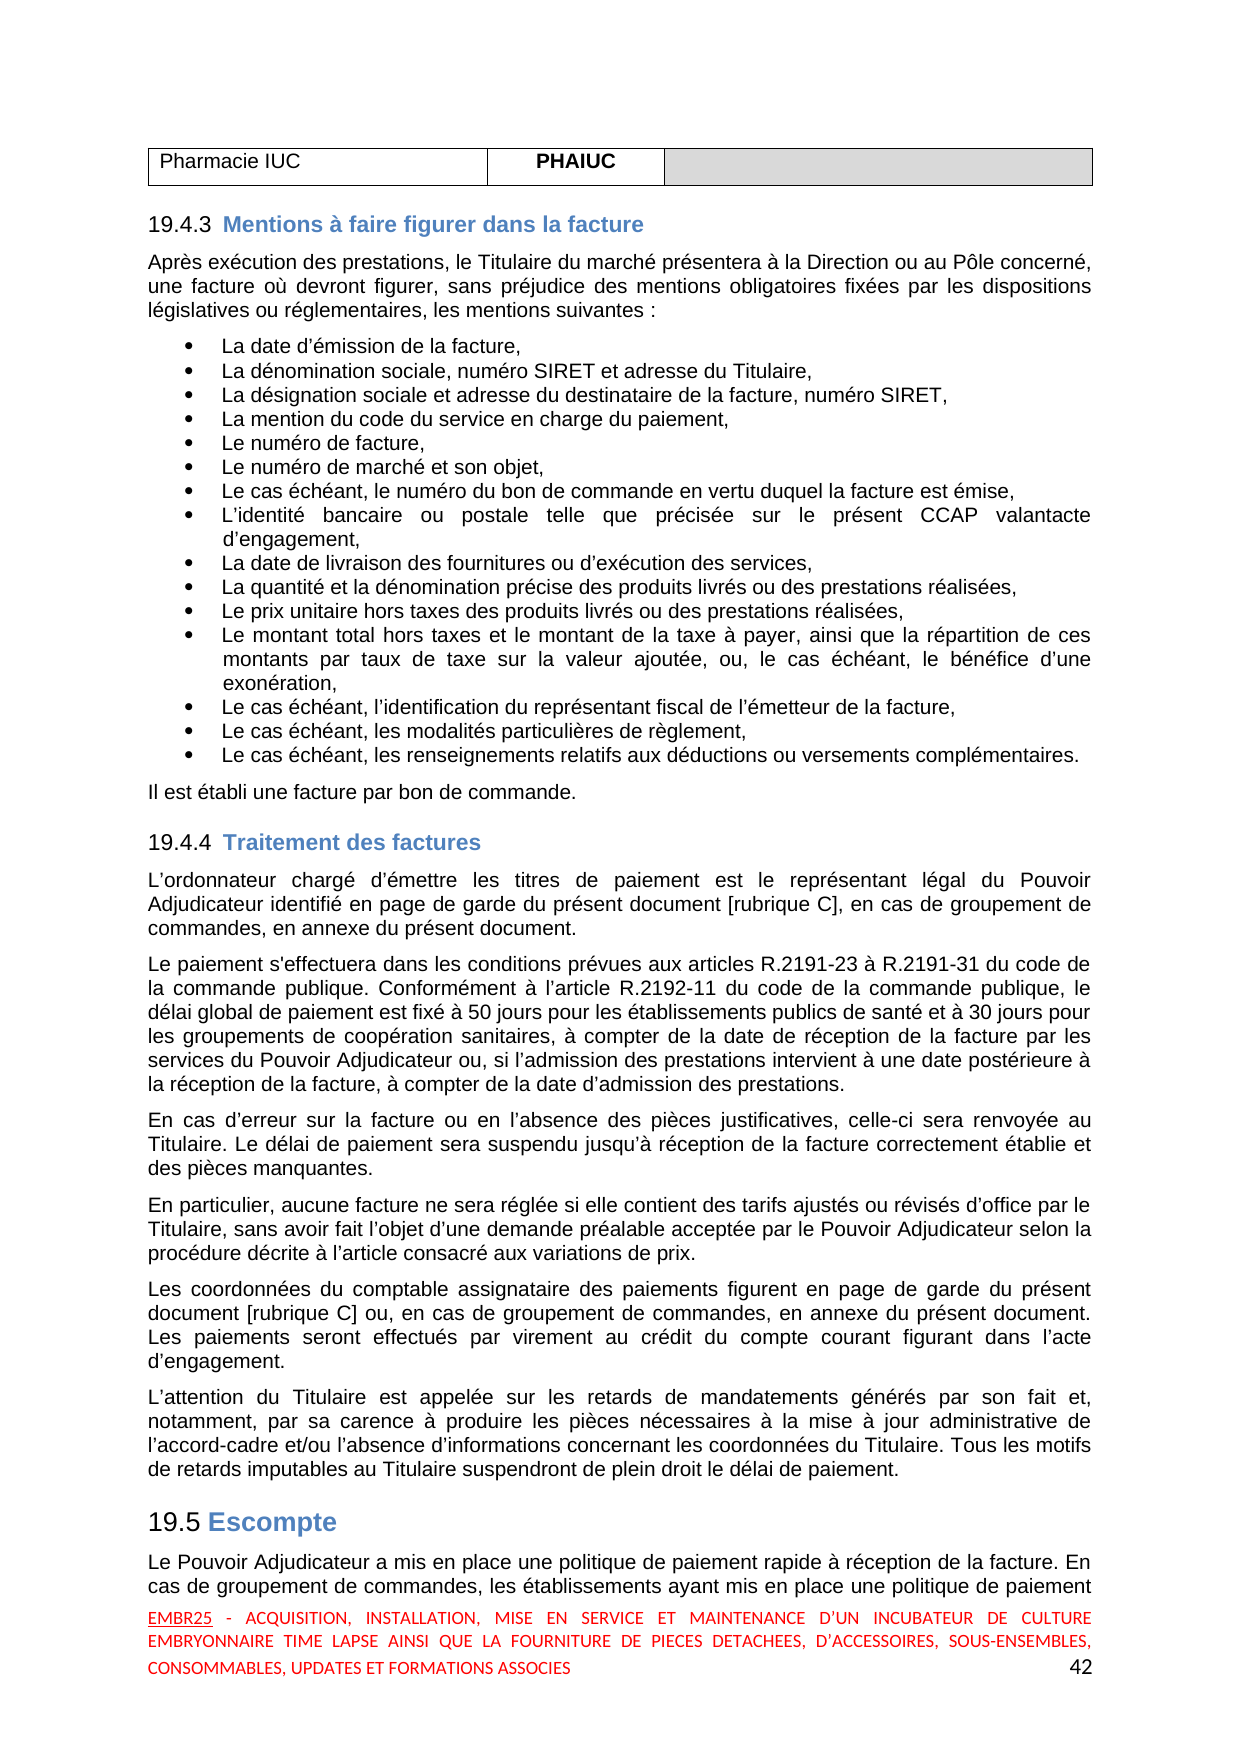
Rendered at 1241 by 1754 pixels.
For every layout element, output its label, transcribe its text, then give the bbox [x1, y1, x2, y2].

list Le numéro de facture, [185, 431, 1093, 455]
table_cell [665, 149, 1092, 185]
list Le cas échéant, les renseignements relatifs aux déductions ou versements complémentaires. [185, 743, 1093, 767]
list La dénomination sociale, numéro SIRET et adresse du Titulaire, [185, 358, 1093, 382]
list La date de livraison des fournitures ou d’exécution des services, [185, 551, 1093, 575]
table_cell PHAIUC [488, 149, 664, 185]
text Le paiement s'effectuera dans les conditions prévues aux articles R.2191-23 à R.2191-31 du code de la commande publique. Conformément à l’article R.2192-11 du code de la commande publique, le délai global de paiement est fixé à 50 jours pour les établissements publics de santé et à 30 jours pour les groupements de coopération sanitaires, à compter de la date de réception de la facture par les services du Pouvoir Adjudicateur ou, si l’admission des prestations intervient à une date postérieure à la réception de la facture, à compter de la date d’admission des prestations. [148, 952, 1093, 1096]
list L’identité bancaire ou postale telle que précisée sur le présent CCAP valantacte d’engagement, [185, 503, 1093, 551]
text Il est établi une facture par bon de commande. [148, 780, 1093, 804]
subtitle Escompte [148, 1506, 1093, 1537]
list Le cas échéant, l’identification du représentant fiscal de l’émetteur de la facture, [185, 695, 1093, 719]
subtitle Traitement des factures [148, 829, 1093, 855]
text Après exécution des prestations, le Titulaire du marché présentera à la Direction ou au Pôle concerné, une facture où devront figurer, sans préjudice des mentions obligatoires fixées par les dispositions législatives ou réglementaires, les mentions suivantes : [148, 250, 1093, 322]
text En cas d’erreur sur la facture ou en l’absence des pièces justificatives, celle-ci sera renvoyée au Titulaire. Le délai de paiement sera suspendu jusqu’à réception de la facture correctement établie et des pièces manquantes. [148, 1108, 1093, 1180]
table_cell Pharmacie IUC [149, 149, 487, 185]
subtitle Mentions à faire figurer dans la facture [148, 211, 1093, 237]
text L’attention du Titulaire est appelée sur les retards de mandatements générés par son fait et, notamment, par sa carence à produire les pièces nécessaires à la mise à jour administrative de l’accord-cadre et/ou l’absence d’informations concernant les coordonnées du Titulaire. Tous les motifs de retards imputables au Titulaire suspendront de plein droit le délai de paiement. [148, 1385, 1093, 1481]
text Les coordonnées du comptable assignataire des paiements figurent en page de garde du présent document [rubrique C] ou, en cas de groupement de commandes, en annexe du présent document. Les paiements seront effectués par virement au crédit du compte courant figurant dans l’acte d’engagement. [148, 1277, 1093, 1373]
list La mention du code du service en charge du paiement, [185, 407, 1093, 431]
text En particulier, aucune facture ne sera réglée si elle contient des tarifs ajustés ou révisés d’office par le Titulaire, sans avoir fait l’objet d’une demande préalable acceptée par le Pouvoir Adjudicateur selon la procédure décrite à l’article consacré aux variations de prix. [148, 1192, 1093, 1264]
list La désignation sociale et adresse du destinataire de la facture, numéro SIRET, [185, 382, 1093, 407]
list Le numéro de marché et son objet, [185, 455, 1093, 479]
text L’ordonnateur chargé d’émettre les titres de paiement est le représentant légal du Pouvoir Adjudicateur identifié en page de garde du présent document [rubrique C], en cas de groupement de commandes, en annexe du présent document. [148, 867, 1093, 939]
list Le cas échéant, le numéro du bon de commande en vertu duquel la facture est émise, [185, 479, 1093, 503]
list La quantité et la dénomination précise des produits livrés ou des prestations réalisées, [185, 575, 1093, 599]
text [148, 1550, 1093, 1598]
list La date d’émission de la facture, [185, 334, 1093, 358]
list Le prix unitaire hors taxes des produits livrés ou des prestations réalisées, [185, 599, 1093, 623]
list Le montant total hors taxes et le montant de la taxe à payer, ainsi que la répartition de ces montants par taux de taxe sur la valeur ajoutée, ou, le cas échéant, le bénéfice d’une exonération, [185, 623, 1093, 695]
list Le cas échéant, les modalités particulières de règlement, [185, 719, 1093, 743]
